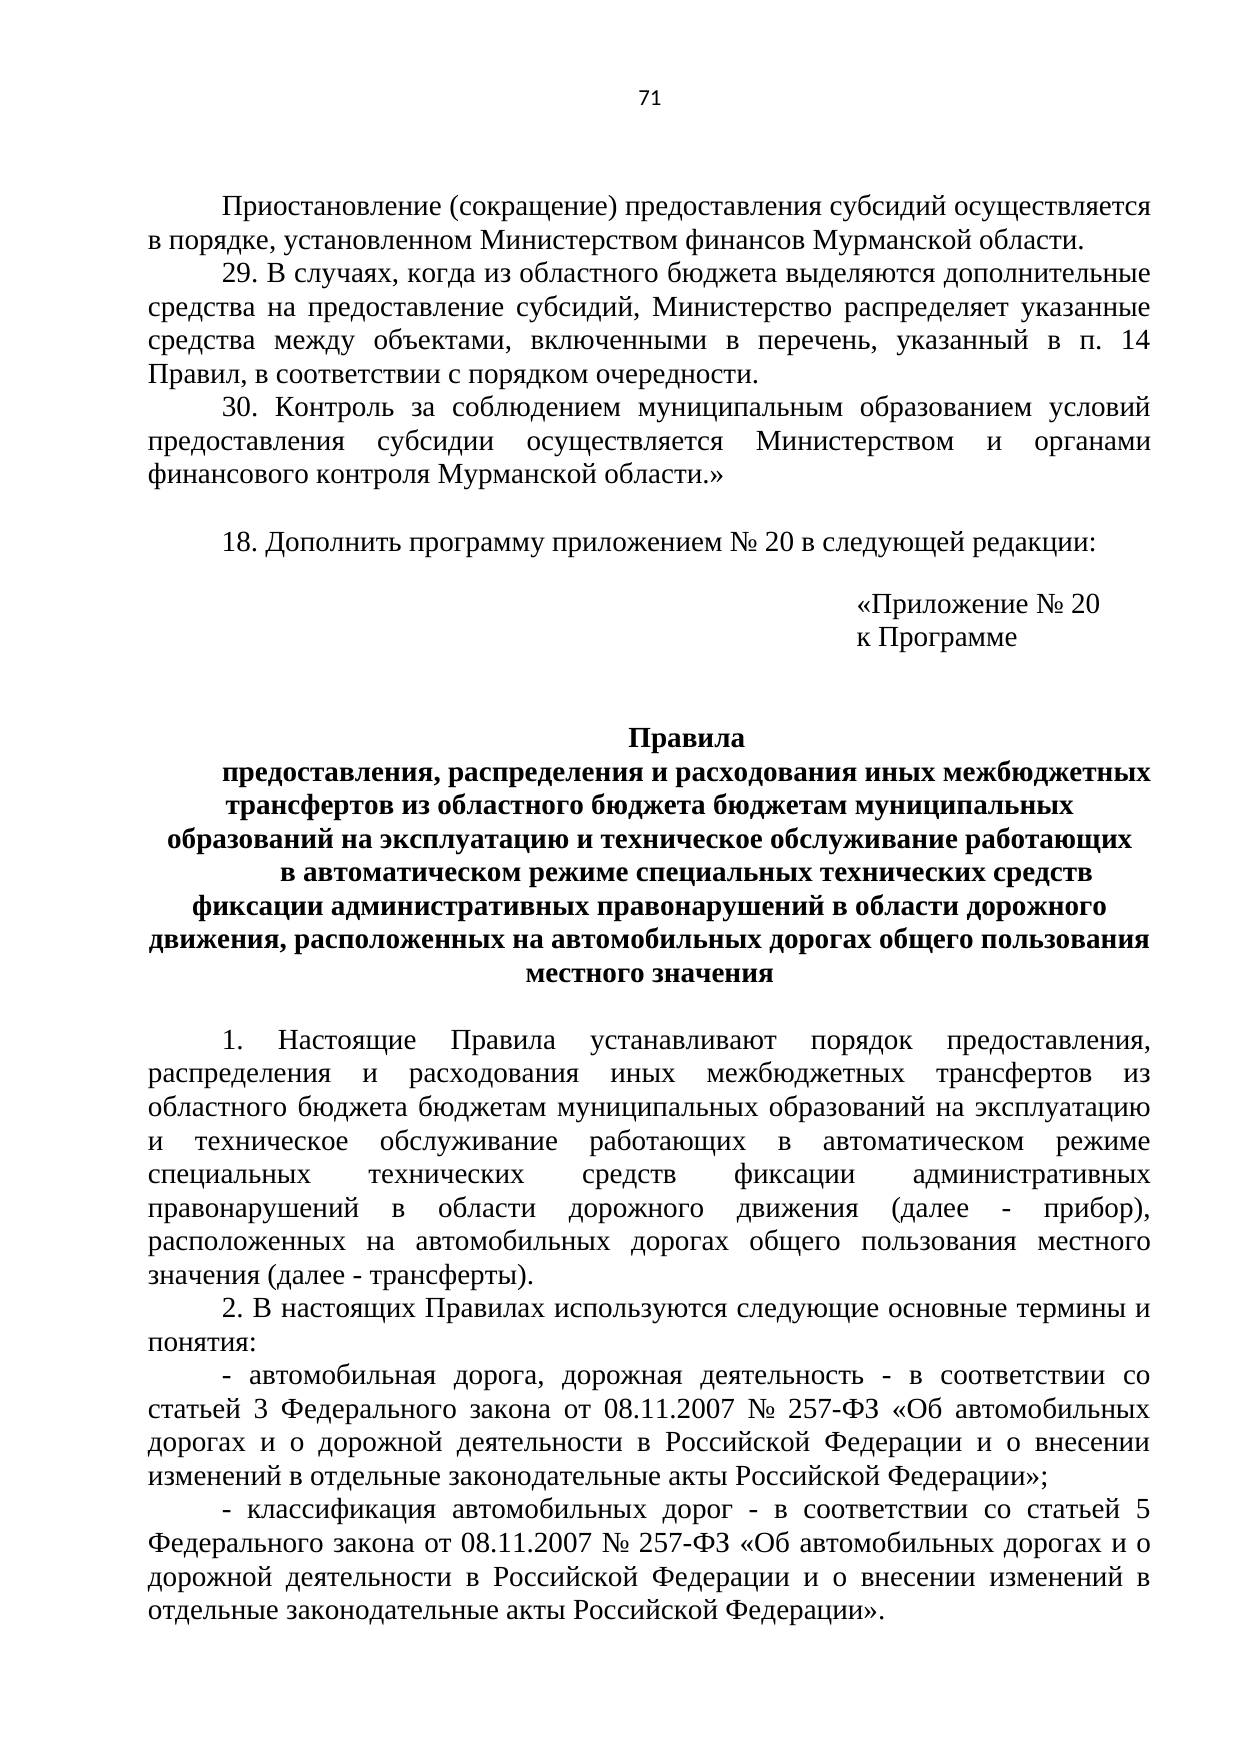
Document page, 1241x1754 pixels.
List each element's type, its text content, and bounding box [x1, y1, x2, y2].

text 1. Настоящие Правила устанавливают порядок предоставления, распределения и расходования иных межбюджетных трансфертов из областного бюджета бюджетам муниципальных образований на эксплуатацию и техническое обслуживание работающих в автоматическом режиме специальных технических средств фиксации административных правонарушений в области дорожного движения (далее - прибор), расположенных на автомобильных дорогах общего пользования местного значения (далее - трансферты). [148, 1022, 1152, 1290]
title к Программе [856, 619, 1152, 653]
text 30. Контроль за соблюдением муниципальным образованием условий предоставления субсидии осуществляется Министерством и органами финансового контроля Мурманской области.» [148, 389, 1152, 490]
text 29. В случаях, когда из областного бюджета выделяются дополнительные средства на предоставление субсидий, Министерство распределяет указанные средства между объектами, включенными в перечень, указанный в п. 14 Правил, в соответствии с порядком очередности. [148, 255, 1152, 389]
title предоставления, распределения и расходования иных межбюджетных трансфертов из областного бюджета бюджетам муниципальных образований на эксплуатацию и техническое обслуживание работающих [148, 754, 1152, 854]
title в автоматическом режиме специальных технических средств фиксации административных правонарушений в области дорожного движения, расположенных на автомобильных дорогах общего пользования местного значения [148, 854, 1152, 988]
text - автомобильная дорога, дорожная деятельность - в соответствии со статьей 3 Федерального закона от 08.11.2007 № 257-ФЗ «Об автомобильных дорогах и о дорожной деятельности в Российской Федерации и о внесении изменений в отдельные законодательные акты Российской Федерации»; [148, 1357, 1152, 1492]
title Правила [148, 720, 1152, 754]
text 2. В настоящих Правилах используются следующие основные термины и понятия: [148, 1290, 1152, 1357]
title «Приложение № 20 [856, 586, 1152, 619]
text - классификация автомобильных дорог - в соответствии со статьей 5 Федерального закона от 08.11.2007 № 257-ФЗ «Об автомобильных дорогах и о дорожной деятельности в Российской Федерации и о внесении изменений в отдельные законодательные акты Российской Федерации». [148, 1492, 1152, 1626]
text 18. Дополнить программу приложением № 20 в следующей редакции: [148, 524, 1152, 557]
text Приостановление (сокращение) предоставления субсидий осуществляется в порядке, установленном Министерством финансов Мурманской области. [148, 188, 1152, 255]
